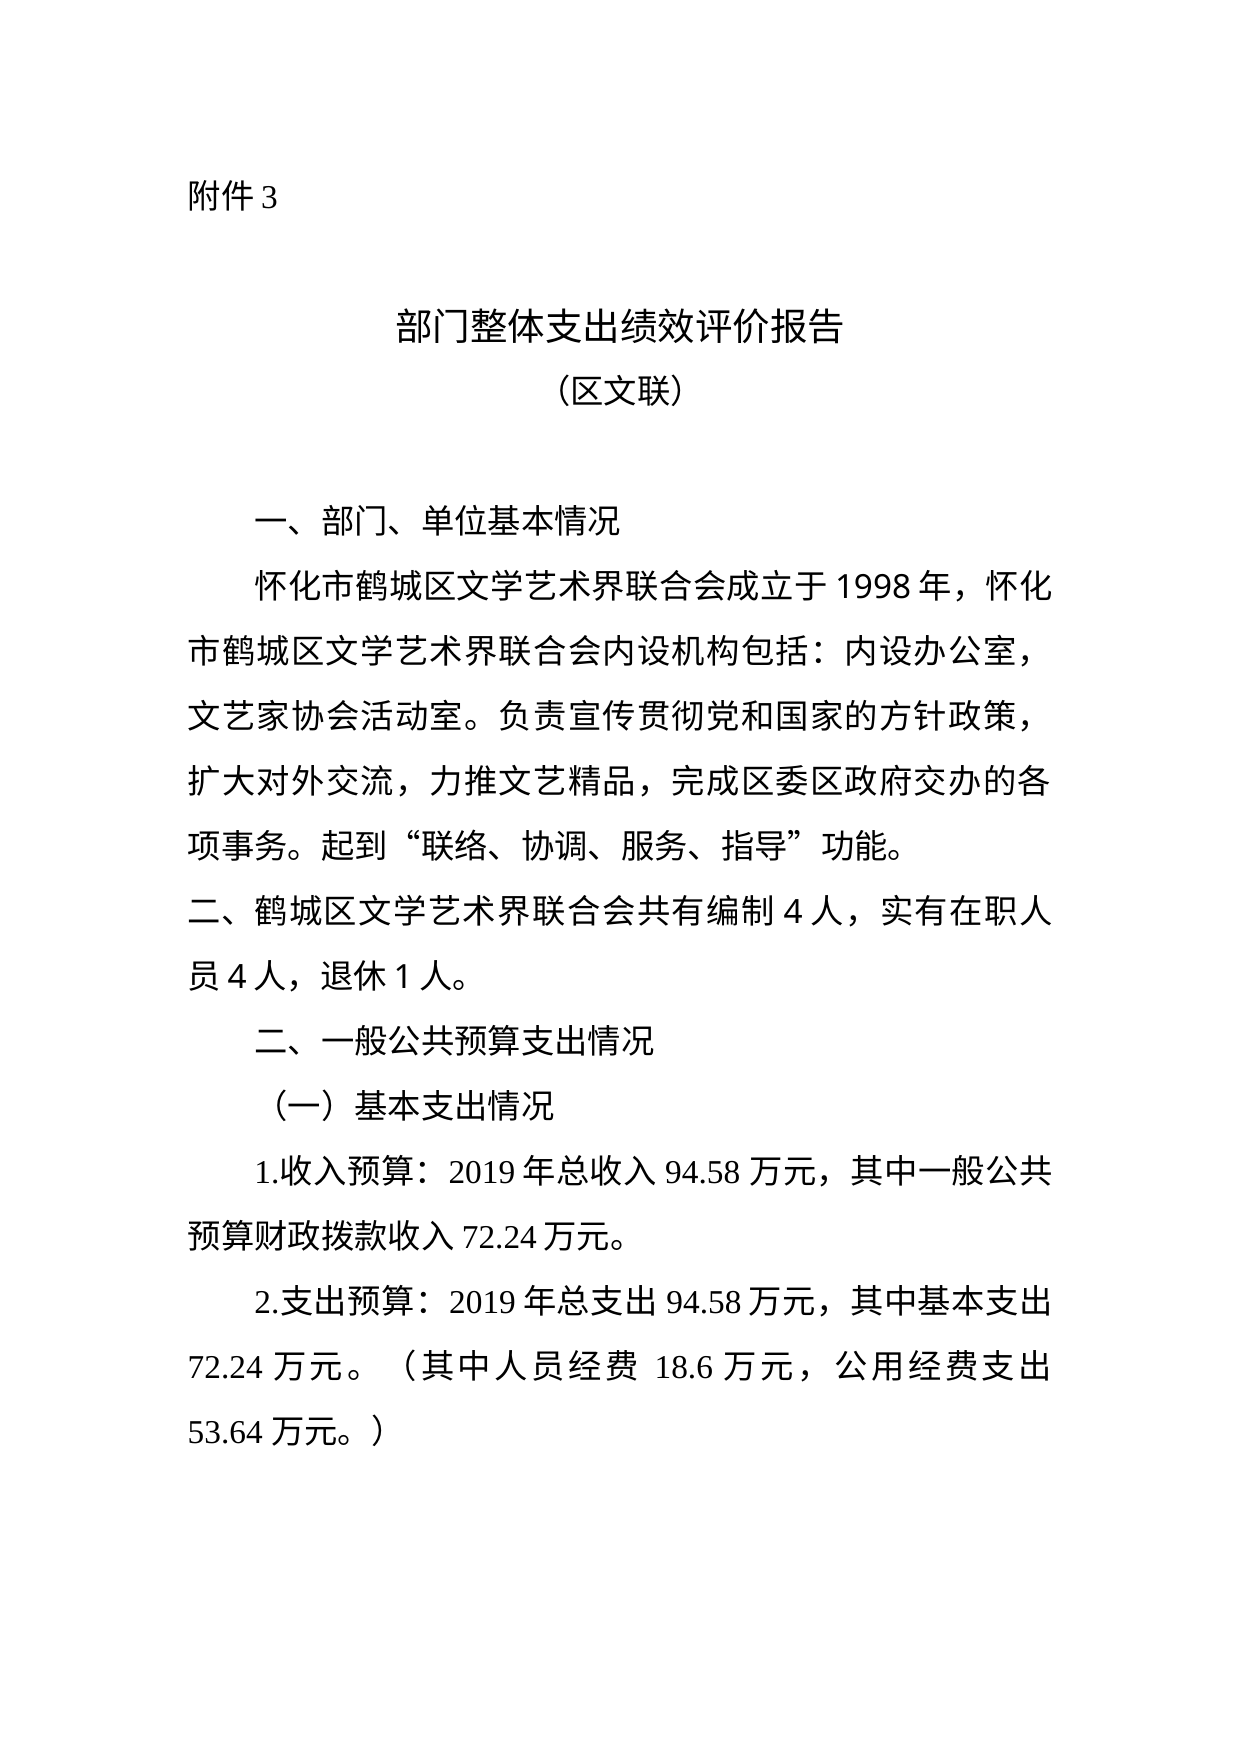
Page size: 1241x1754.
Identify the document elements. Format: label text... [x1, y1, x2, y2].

list 部门、单位基本情况 [254, 487, 1053, 552]
list （一）基本支出情况 [254, 1072, 1053, 1137]
list 1.收入预算：2019年总收入 94.58 万元，其中一般公共预算财政拨款收入 72.24万元。 [187, 1137, 1053, 1267]
text （区文联） [187, 357, 1053, 422]
text 怀化市鹤城区文学艺术界联合会成立于1998年，怀化市鹤城区文学艺术界联合会内设机构包括：内设办公室，文艺家协会活动室。负责宣传贯彻党和国家的方针政策，扩大对外交流，力推文艺精品，完成区委区政府交办的各项事务。起到“联络、协调、服务、指导”功能。 [187, 552, 1053, 877]
text 二、一般公共预算支出情况 [187, 1007, 1053, 1072]
text 部门整体支出绩效评价报告 [187, 292, 1053, 357]
text 附件3 [187, 162, 1053, 227]
list 鹤城区文学艺术界联合会共有编制4人，实有在职人员4人，退休1人。 [187, 877, 1053, 1007]
list 2.支出预算：2019年总支出 94.58万元，其中基本支出 72.24万元。（其中人员经费 18.6万元，公用经费支出 53.64 万元。） [187, 1267, 1053, 1462]
